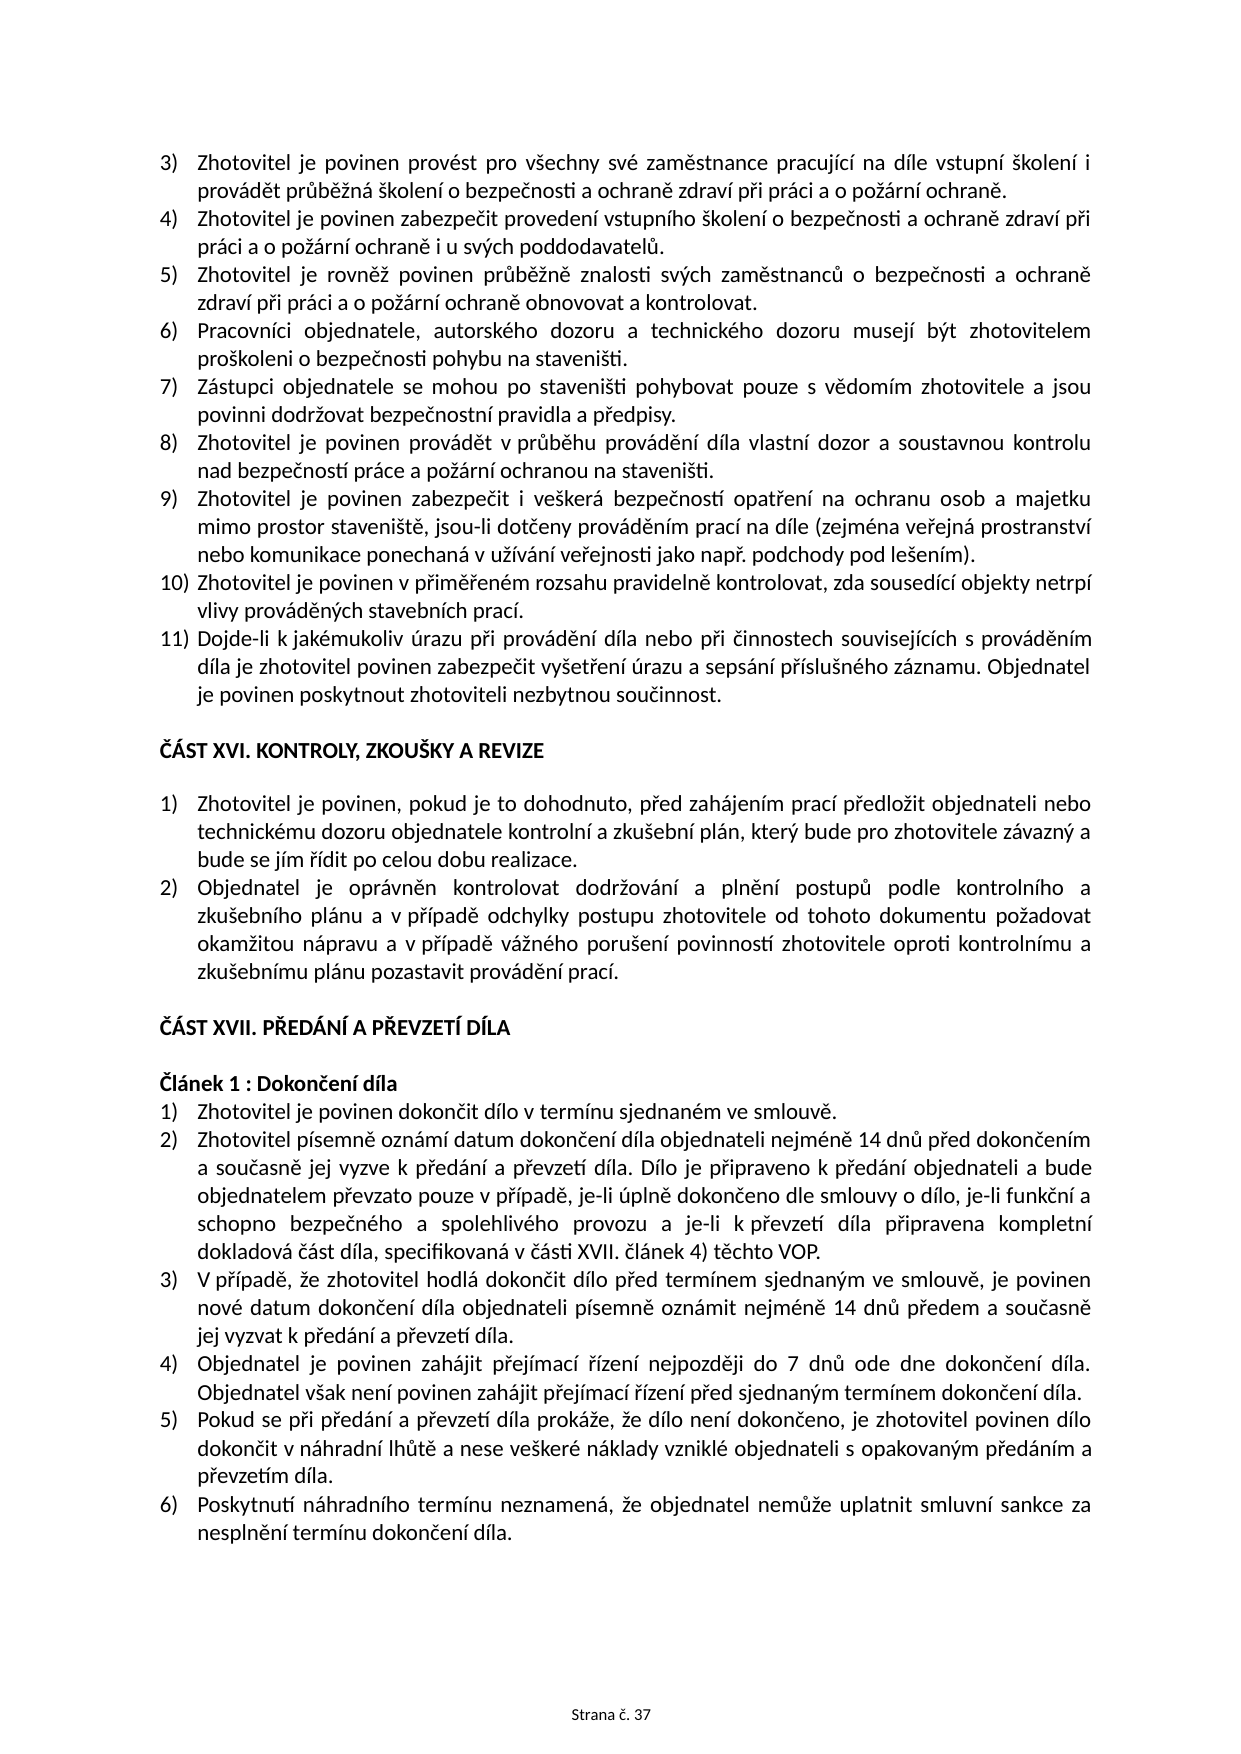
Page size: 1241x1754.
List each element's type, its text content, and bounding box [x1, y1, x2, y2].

list Zhotovitel písemně oznámí datum dokončení díla objednateli nejméně 14 dnů před dokončením a současně jej vyzve k předání a převzetí díla. Dílo je připraveno k předání objednateli a bude objednatelem převzato pouze v případě, je-li úplně dokončeno dle smlouvy o dílo, je-li funkční a schopno bezpečného a spolehlivého provozu a je-li k převzetí díla připravena kompletní dokladová část díla, specifikovaná v části XVII. článek 4) těchto VOP. [159, 1125, 1092, 1266]
list Zhotovitel je povinen zabezpečit i veškerá bezpečností opatření na ochranu osob a majetku mimo prostor staveniště, jsou-li dotčeny prováděním prací na díle (zejména veřejná prostranství nebo komunikace ponechaná v užívání veřejnosti jako např. podchody pod lešením). [159, 484, 1092, 568]
list Zhotovitel je povinen zabezpečit provedení vstupního školení o bezpečnosti a ochraně zdraví při práci a o požární ochraně i u svých poddodavatelů. [159, 204, 1092, 260]
list Zástupci objednatele se mohou po staveništi pohybovat pouze s vědomím zhotovitele a jsou povinni dodržovat bezpečnostní pravidla a předpisy. [159, 372, 1092, 428]
list Zhotovitel je povinen provádět v průběhu provádění díla vlastní dozor a soustavnou kontrolu nad bezpečností práce a požární ochranou na staveništi. [159, 428, 1092, 484]
text ČÁST XVI. KONTROLY, ZKOUŠKY A REVIZE [159, 736, 1092, 764]
list Poskytnutí náhradního termínu neznamená, že objednatel nemůže uplatnit smluvní sankce za nesplnění termínu dokončení díla. [159, 1490, 1092, 1546]
list Zhotovitel je povinen, pokud je to dohodnuto, před zahájením prací předložit objednateli nebo technickému dozoru objednatele kontrolní a zkušební plán, který bude pro zhotovitele závazný a bude se jím řídit po celou dobu realizace. [159, 789, 1092, 873]
list V případě, že zhotovitel hodlá dokončit dílo před termínem sjednaným ve smlouvě, je povinen nové datum dokončení díla objednateli písemně oznámit nejméně 14 dnů předem a současně jej vyzvat k předání a převzetí díla. [159, 1266, 1092, 1349]
text Článek 1 : Dokončení díla [159, 1069, 1092, 1097]
list Zhotovitel je povinen provést pro všechny své zaměstnance pracující na díle vstupní školení i provádět průběžná školení o bezpečnosti a ochraně zdraví při práci a o požární ochraně. [159, 148, 1092, 204]
text ČÁST XVII. PŘEDÁNÍ A PŘEVZETÍ DÍLA [159, 1013, 1092, 1041]
list Dojde-li k jakémukoliv úrazu při provádění díla nebo při činnostech souvisejících s prováděním díla je zhotovitel povinen zabezpečit vyšetření úrazu a sepsání příslušného záznamu. Objednatel je povinen poskytnout zhotoviteli nezbytnou součinnost. [159, 624, 1092, 708]
list Objednatel je povinen zahájit přejímací řízení nejpozději do 7 dnů ode dne dokončení díla. Objednatel však není povinen zahájit přejímací řízení před sjednaným termínem dokončení díla. [159, 1349, 1092, 1406]
list Objednatel je oprávněn kontrolovat dodržování a plnění postupů podle kontrolního a zkušebního plánu a v případě odchylky postupu zhotovitele od tohoto dokumentu požadovat okamžitou nápravu a v případě vážného porušení povinností zhotovitele oproti kontrolnímu a zkušebnímu plánu pozastavit provádění prací. [159, 873, 1092, 985]
list Pracovníci objednatele, autorského dozoru a technického dozoru musejí být zhotovitelem proškoleni o bezpečnosti pohybu na staveništi. [159, 316, 1092, 372]
list Zhotovitel je povinen v přiměřeném rozsahu pravidelně kontrolovat, zda sousedící objekty netrpí vlivy prováděných stavebních prací. [159, 568, 1092, 624]
list Pokud se při předání a převzetí díla prokáže, že dílo není dokončeno, je zhotovitel povinen dílo dokončit v náhradní lhůtě a nese veškeré náklady vzniklé objednateli s opakovaným předáním a převzetím díla. [159, 1406, 1092, 1490]
list Zhotovitel je povinen dokončit dílo v termínu sjednaném ve smlouvě. [159, 1097, 1092, 1125]
list Zhotovitel je rovněž povinen průběžně znalosti svých zaměstnanců o bezpečnosti a ochraně zdraví při práci a o požární ochraně obnovovat a kontrolovat. [159, 260, 1092, 316]
